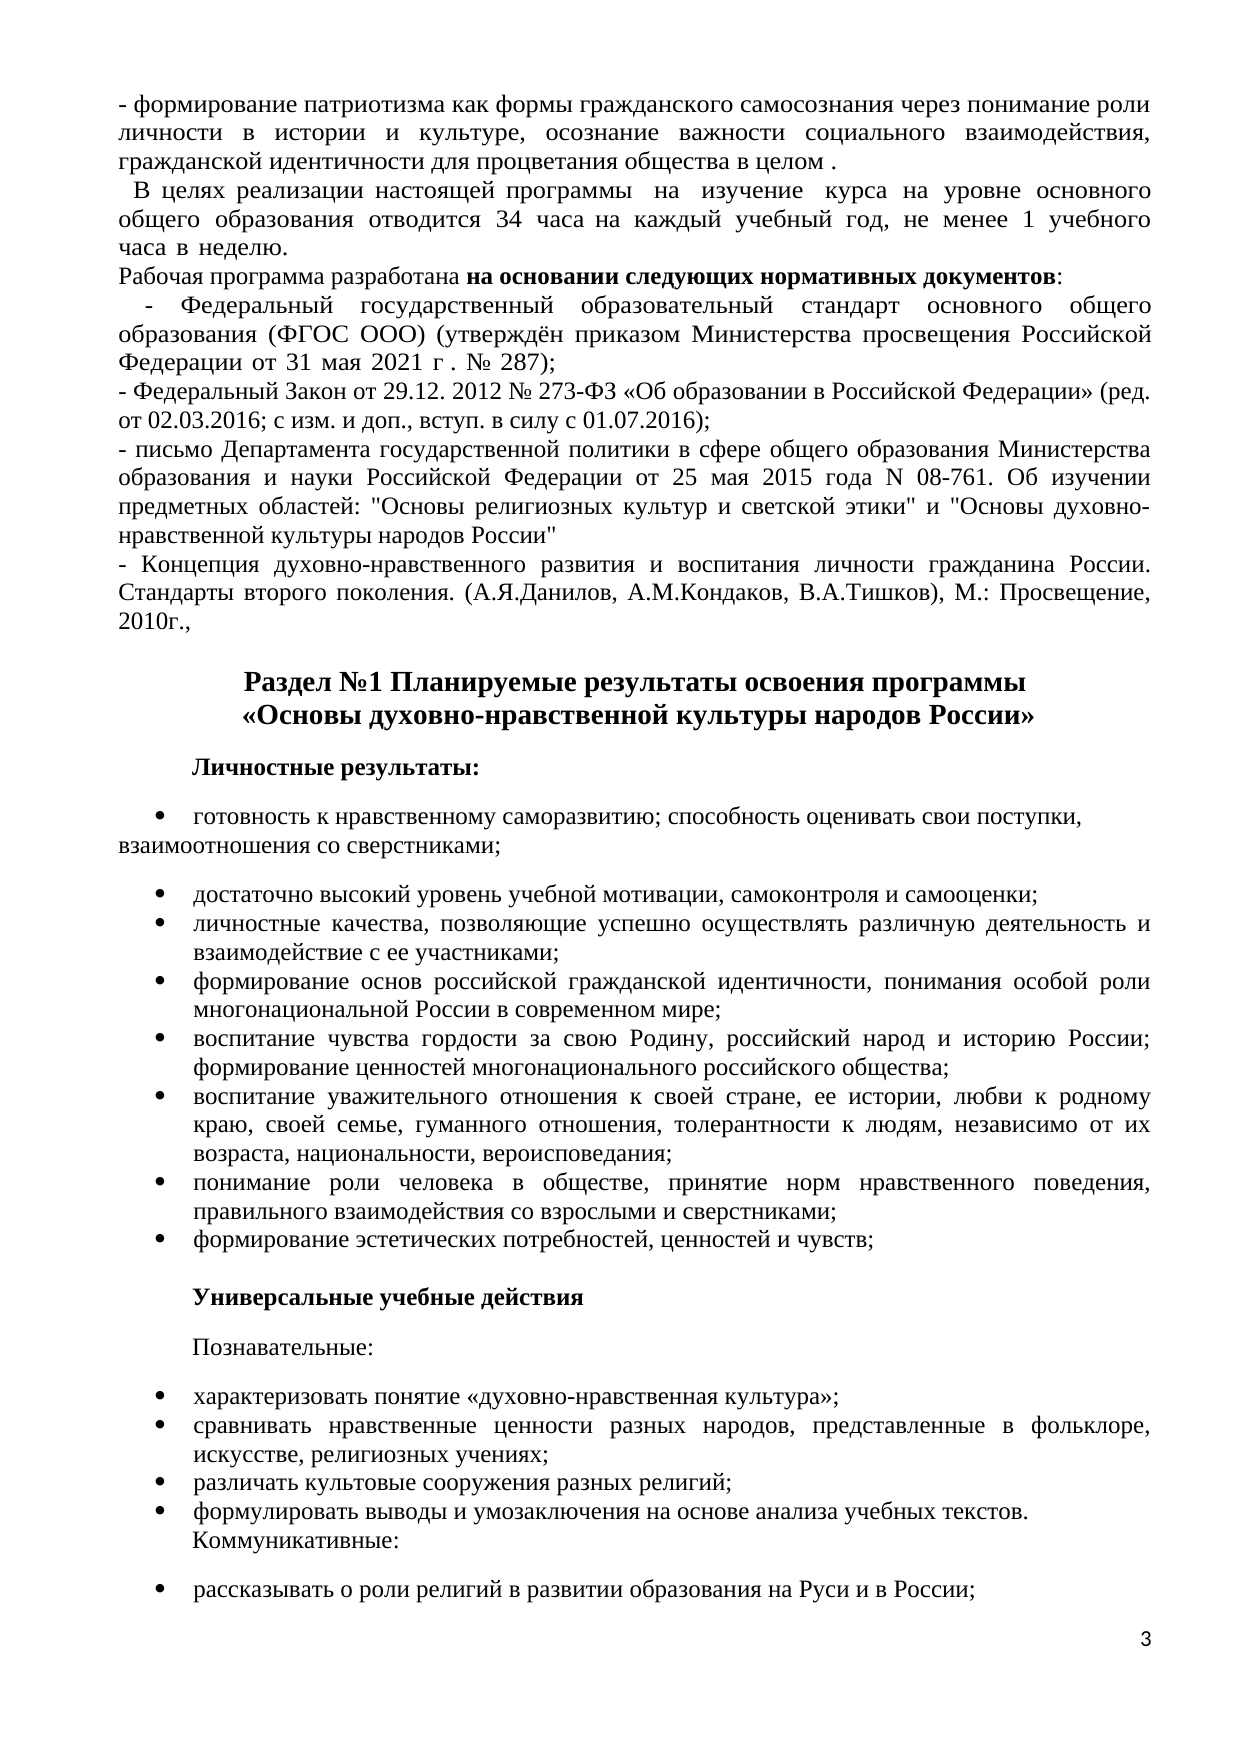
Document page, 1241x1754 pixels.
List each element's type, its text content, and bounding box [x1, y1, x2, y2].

text - Федеральный Закон от 29.12. 2012 № 273-ФЗ «Об образовании в Российской Федерации» (ред. от 02.03.2016; с изм. и доп., вступ. в силу с 01.07.2016); [118, 376, 1152, 434]
text - Федеральный государственный образовательный стандарт основного общего образования (ФГОС ООО) (утверждён приказом Министерства просвещения Российской Федерации от 31 мая 2021 г . № 287); [118, 290, 1152, 376]
text Коммуникативные: [118, 1525, 1152, 1554]
text Раздел №1 Планируемые результаты освоения программы [118, 664, 1152, 697]
list формирование основ российской гражданской идентичности, понимания особой роли многонациональной России в современном мире; [156, 966, 1152, 1023]
list понимание роли человека в обществе, принятие норм нравственного поведения, правильного взаимодействия со взрослыми и сверстниками; [156, 1167, 1152, 1224]
text - формирование патриотизма как формы гражданского самосознания через понимание роли личности в истории и культуре, осознание важности социального взаимодействия, гражданской идентичности для процветания общества в целом . [118, 89, 1152, 175]
text - письмо Департамента государственной политики в сфере общего образования Министерства образования и науки Российской Федерации от 25 мая 2015 года N 08-761. Об изучении предметных областей: "Основы религиозных культур и светской этики" и "Основы духовно-нравственной культуры народов России" [118, 434, 1152, 549]
list воспитание чувства гордости за свою Родину, российский народ и историю России; формирование ценностей многонационального российского общества; [156, 1023, 1152, 1081]
list воспитание уважительного отношения к своей стране, ее истории, любви к родному краю, своей семье, гуманного отношения, толерантности к людям, независимо от их возраста, национальности, вероисповедания; [156, 1081, 1152, 1167]
list различать культовые сооружения разных религий; [156, 1467, 1152, 1496]
list готовность к нравственному саморазвитию; способность оценивать свои поступки, [156, 801, 1152, 830]
text Универсальные учебные действия [118, 1282, 1152, 1311]
text взаимоотношения со сверстниками; [118, 830, 1152, 859]
list личностные качества, позволяющие успешно осуществлять различную деятельность и взаимодействие с ее участниками; [156, 908, 1152, 966]
list характеризовать понятие «духовно-нравственная культура»; [156, 1381, 1152, 1410]
text «Основы духовно-нравственной культуры народов России» [118, 697, 1152, 731]
text Познавательные: [118, 1332, 1152, 1360]
list формулировать выводы и умозаключения на основе анализа учебных текстов. [156, 1496, 1152, 1525]
text Рабочая программа разработана на основании следующих нормативных документов: [118, 261, 1152, 290]
list сравнивать нравственные ценности разных народов, представленные в фольклоре, искусстве, религиозных учениях; [156, 1410, 1152, 1467]
text Личностные результаты: [118, 752, 1152, 780]
list достаточно высокий уровень учебной мотивации, самоконтроля и самооценки; [156, 879, 1152, 908]
text В целях реализации настоящей программы на изучение курса на уровне основного общего образования отводится 34 часа на каждый учебный год, не менее 1 учебного часа в неделю. [118, 175, 1152, 261]
list формирование эстетических потребностей, ценностей и чувств; [156, 1224, 1152, 1253]
list рассказывать о роли религий в развитии образования на Руси и в России; [156, 1574, 1152, 1603]
text - Концепция духовно-нравственного развития и воспитания личности гражданина России. Стандарты второго поколения. (А.Я.Данилов, А.М.Кондаков, В.А.Тишков), М.: Просвещение, 2010г., [118, 549, 1152, 635]
